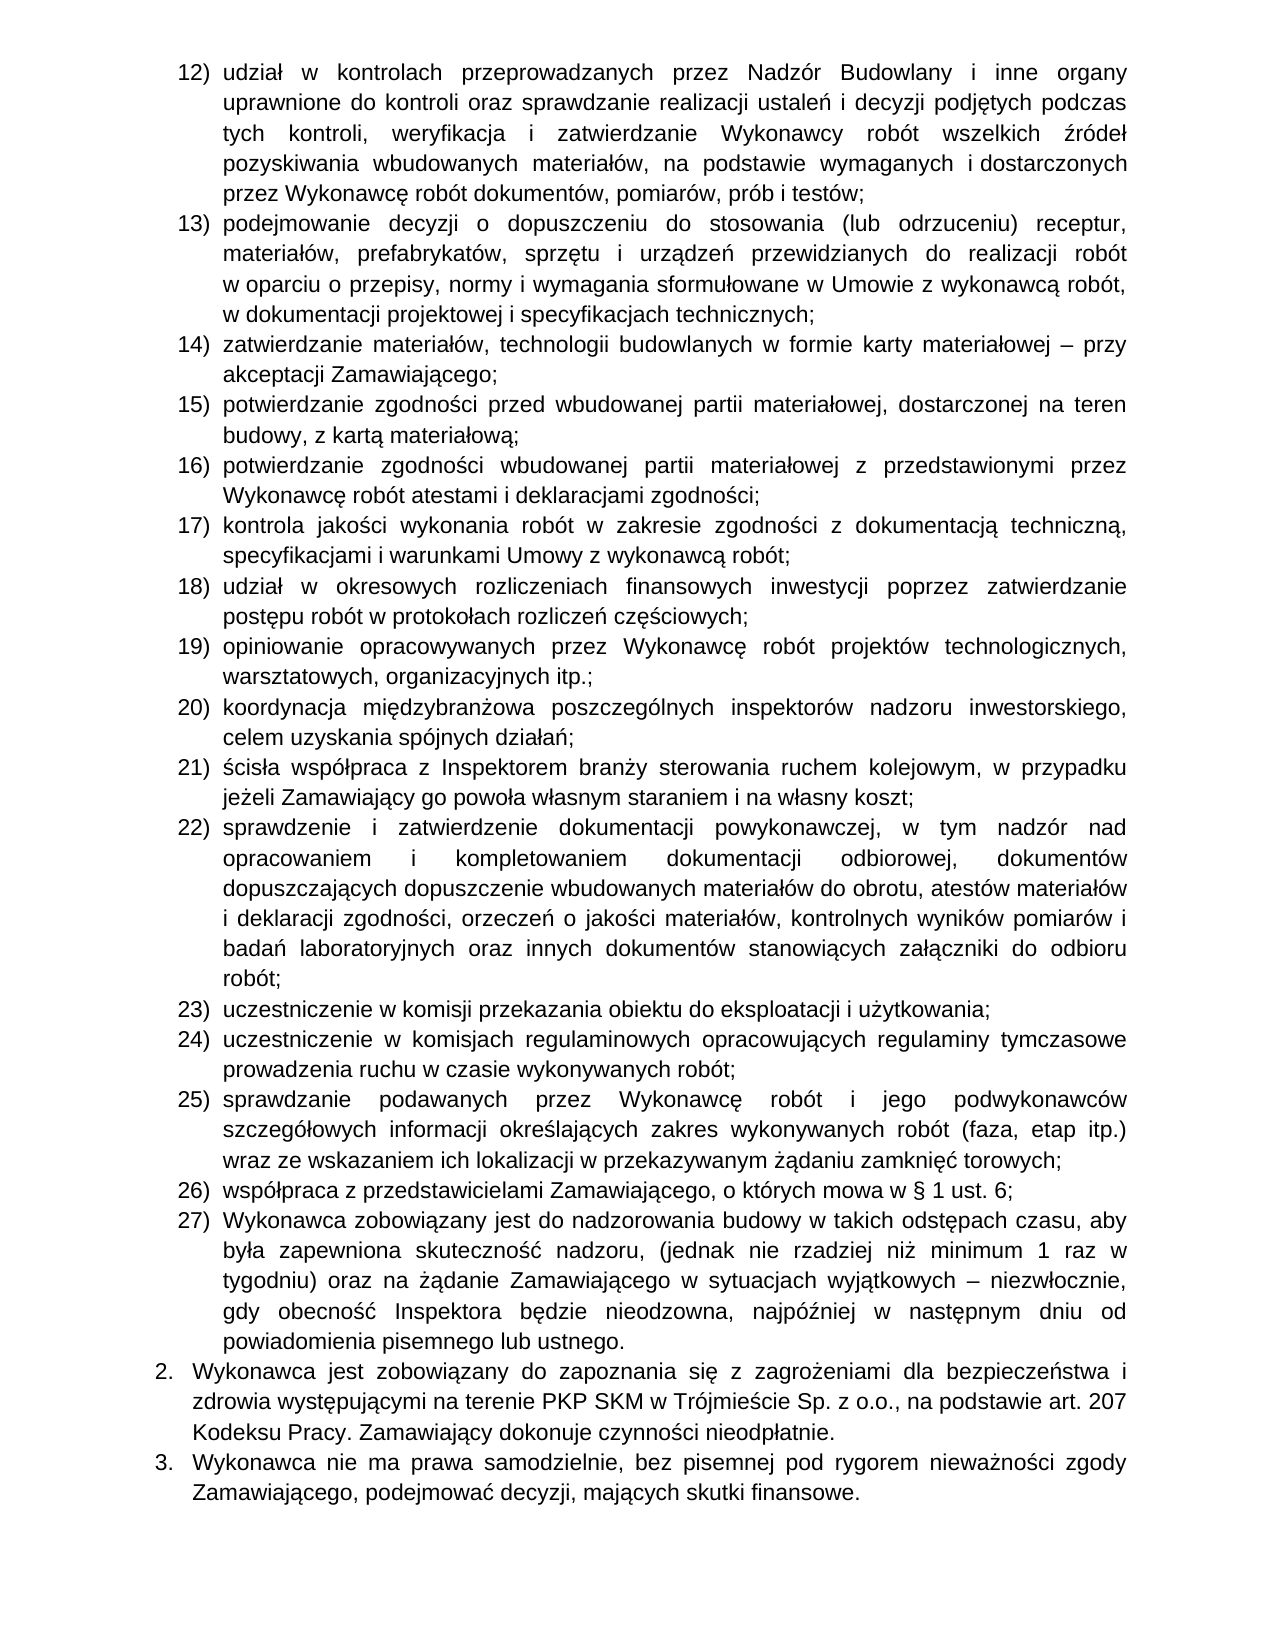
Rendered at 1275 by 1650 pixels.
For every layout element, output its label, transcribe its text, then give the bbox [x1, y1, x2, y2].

list sprawdzenie i zatwierdzenie dokumentacji powykonawczej, w tym nadzór nad opracowaniem i kompletowaniem dokumentacji odbiorowej, dokumentów dopuszczających dopuszczenie wbudowanych materiałów do obrotu, atestów materiałów i deklaracji zgodności, orzeczeń o jakości materiałów, kontrolnych wyników pomiarów i badań laboratoryjnych oraz innych dokumentów stanowiących załączniki do odbioru robót; [177, 814, 1127, 992]
list zatwierdzanie materiałów, technologii budowlanych w formie karty materiałowej – przy akceptacji Zamawiającego; [177, 331, 1127, 387]
list podejmowanie decyzji o dopuszczeniu do stosowania (lub odrzuceniu) receptur, materiałów, prefabrykatów, sprzętu i urządzeń przewidzianych do realizacji robót w oparciu o przepisy, normy i wymagania sformułowane w Umowie z wykonawcą robót, w dokumentacji projektowej i specyfikacjach technicznych; [177, 210, 1127, 327]
list Wykonawca nie ma prawa samodzielnie, bez pisemnej pod rygorem nieważności zgody Zamawiającego, podejmować decyzji, mających skutki finansowe. [154, 1449, 1127, 1505]
list uczestniczenie w komisji przekazania obiektu do eksploatacji i użytkowania; [177, 996, 1127, 1022]
list kontrola jakości wykonania robót w zakresie zgodności z dokumentacją techniczną, specyfikacjami i warunkami Umowy z wykonawcą robót; [177, 512, 1127, 569]
list opiniowanie opracowywanych przez Wykonawcę robót projektów technologicznych, warsztatowych, organizacyjnych itp.; [177, 633, 1127, 689]
list udział w okresowych rozliczeniach finansowych inwestycji poprzez zatwierdzanie postępu robót w protokołach rozliczeń częściowych; [177, 573, 1127, 629]
list udział w kontrolach przeprowadzanych przez Nadzór Budowlany i inne organy uprawnione do kontroli oraz sprawdzanie realizacji ustaleń i decyzji podjętych podczas tych kontroli, weryfikacja i zatwierdzanie Wykonawcy robót wszelkich źródeł pozyskiwania wbudowanych materiałów, na podstawie wymaganych i dostarczonych przez Wykonawcę robót dokumentów, pomiarów, prób i testów; [177, 59, 1127, 206]
list uczestniczenie w komisjach regulaminowych opracowujących regulaminy tymczasowe prowadzenia ruchu w czasie wykonywanych robót; [177, 1026, 1127, 1082]
list Wykonawca zobowiązany jest do nadzorowania budowy w takich odstępach czasu, aby była zapewniona skuteczność nadzoru, (jednak nie rzadziej niż minimum 1 raz w tygodniu) oraz na żądanie Zamawiającego w sytuacjach wyjątkowych – niezwłocznie, gdy obecność Inspektora będzie nieodzowna, najpóźniej w następnym dniu od powiadomienia pisemnego lub ustnego. [177, 1207, 1127, 1354]
list sprawdzanie podawanych przez Wykonawcę robót i jego podwykonawców szczegółowych informacji określających zakres wykonywanych robót (faza, etap itp.) wraz ze wskazaniem ich lokalizacji w przekazywanym żądaniu zamknięć torowych; [177, 1086, 1127, 1173]
list współpraca z przedstawicielami Zamawiającego, o których mowa w § 1 ust. 6; [177, 1177, 1127, 1203]
list ścisła współpraca z Inspektorem branży sterowania ruchem kolejowym, w przypadku jeżeli Zamawiający go powoła własnym staraniem i na własny koszt; [177, 754, 1127, 810]
list Wykonawca jest zobowiązany do zapoznania się z zagrożeniami dla bezpieczeństwa i zdrowia występującymi na terenie PKP SKM w Trójmieście Sp. z o.o., na podstawie art. 207 Kodeksu Pracy. Zamawiający dokonuje czynności nieodpłatnie. [154, 1358, 1127, 1445]
list potwierdzanie zgodności przed wbudowanej partii materiałowej, dostarczonej na teren budowy, z kartą materiałową; [177, 391, 1127, 448]
list potwierdzanie zgodności wbudowanej partii materiałowej z przedstawionymi przez Wykonawcę robót atestami i deklaracjami zgodności; [177, 452, 1127, 508]
list koordynacja międzybranżowa poszczególnych inspektorów nadzoru inwestorskiego, celem uzyskania spójnych działań; [177, 693, 1127, 750]
